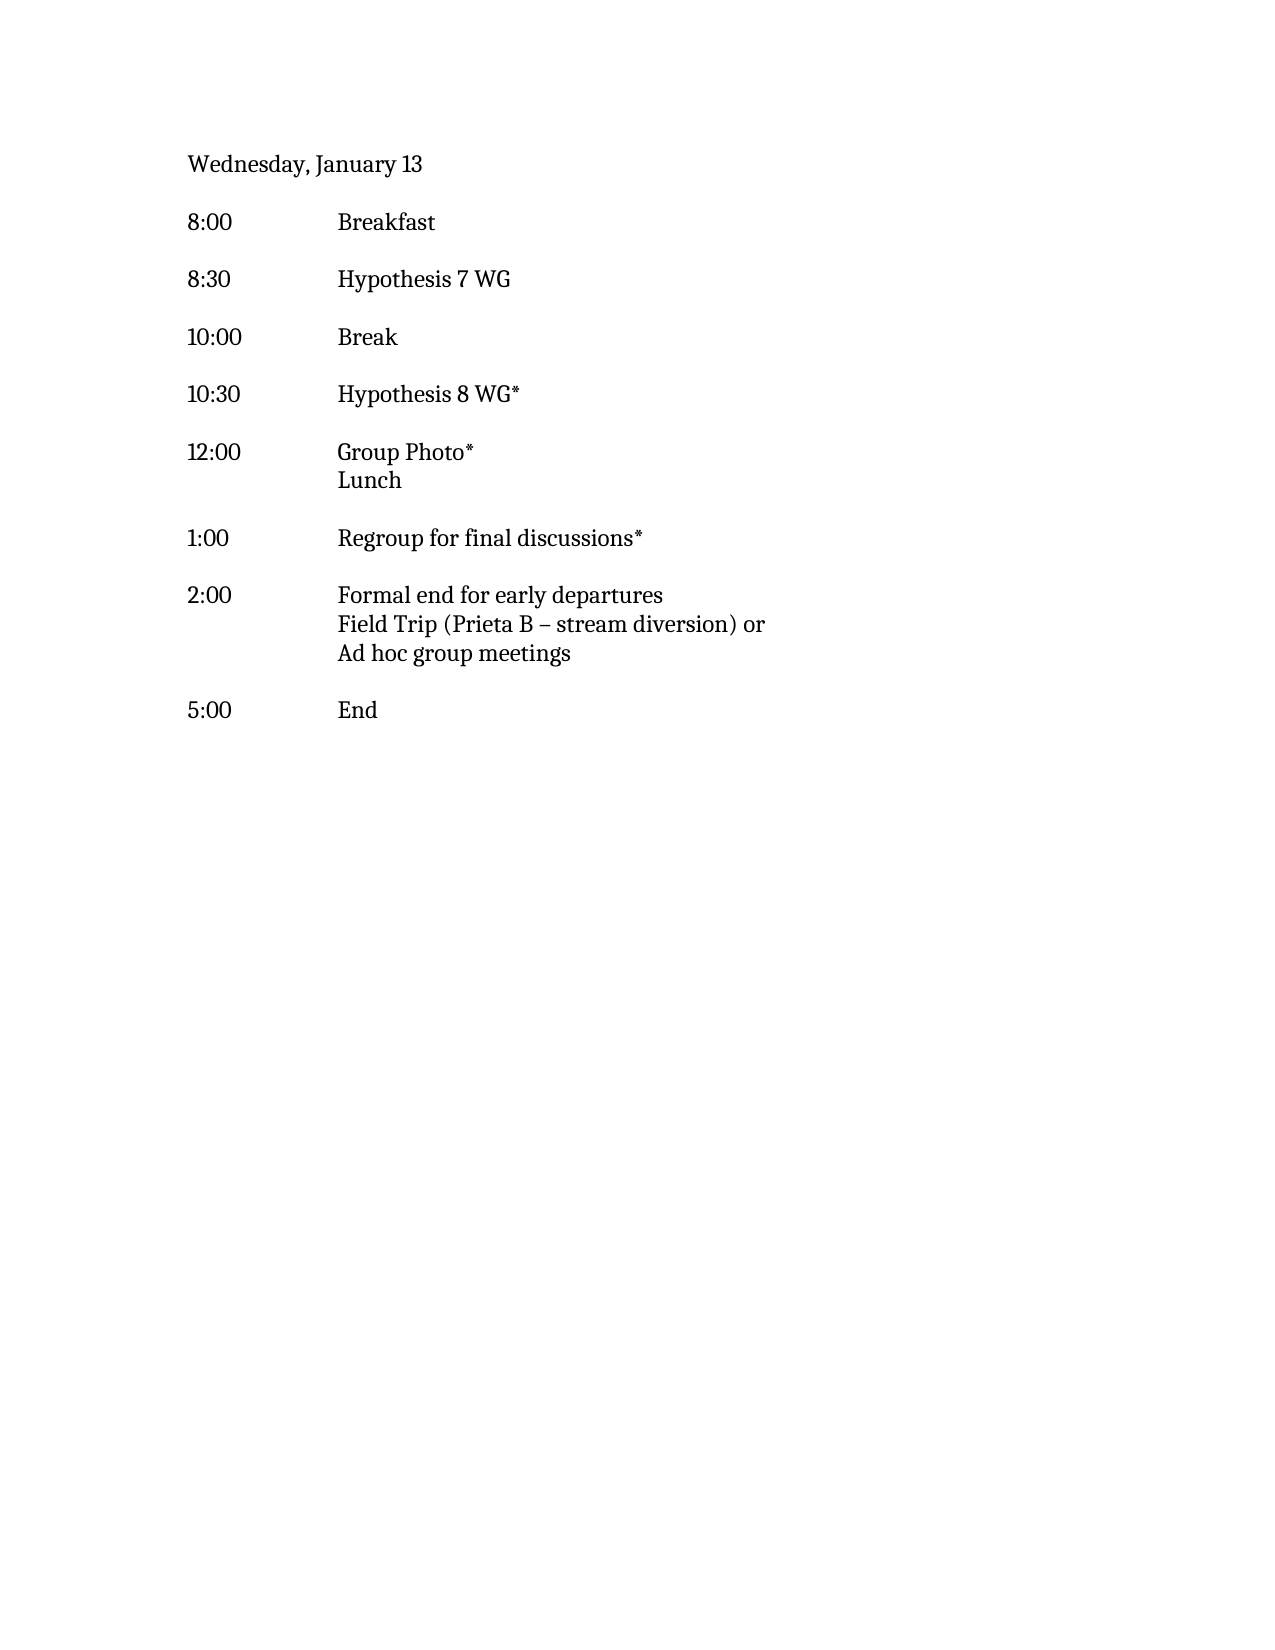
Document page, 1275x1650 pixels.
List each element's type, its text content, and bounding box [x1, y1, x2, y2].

text 12:00 Group Photo* [187, 437, 1087, 466]
text Wednesday, January 13 [187, 150, 1087, 179]
text Lunch [262, 466, 1087, 495]
text 5:00 End [187, 696, 1087, 725]
text 1:00 Regroup for final discussions* [187, 524, 1087, 552]
text Field Trip (Prieta B – stream diversion) or [187, 610, 1087, 639]
text Ad hoc group meetings [187, 639, 1087, 667]
text 8:30 Hypothesis 7 WG [187, 265, 1087, 294]
text 8:00 Breakfast [187, 207, 1087, 236]
text 10:30 Hypothesis 8 WG* [187, 380, 1087, 409]
text 10:00 Break [187, 322, 1087, 351]
text 2:00 Formal end for early departures [187, 581, 1087, 610]
